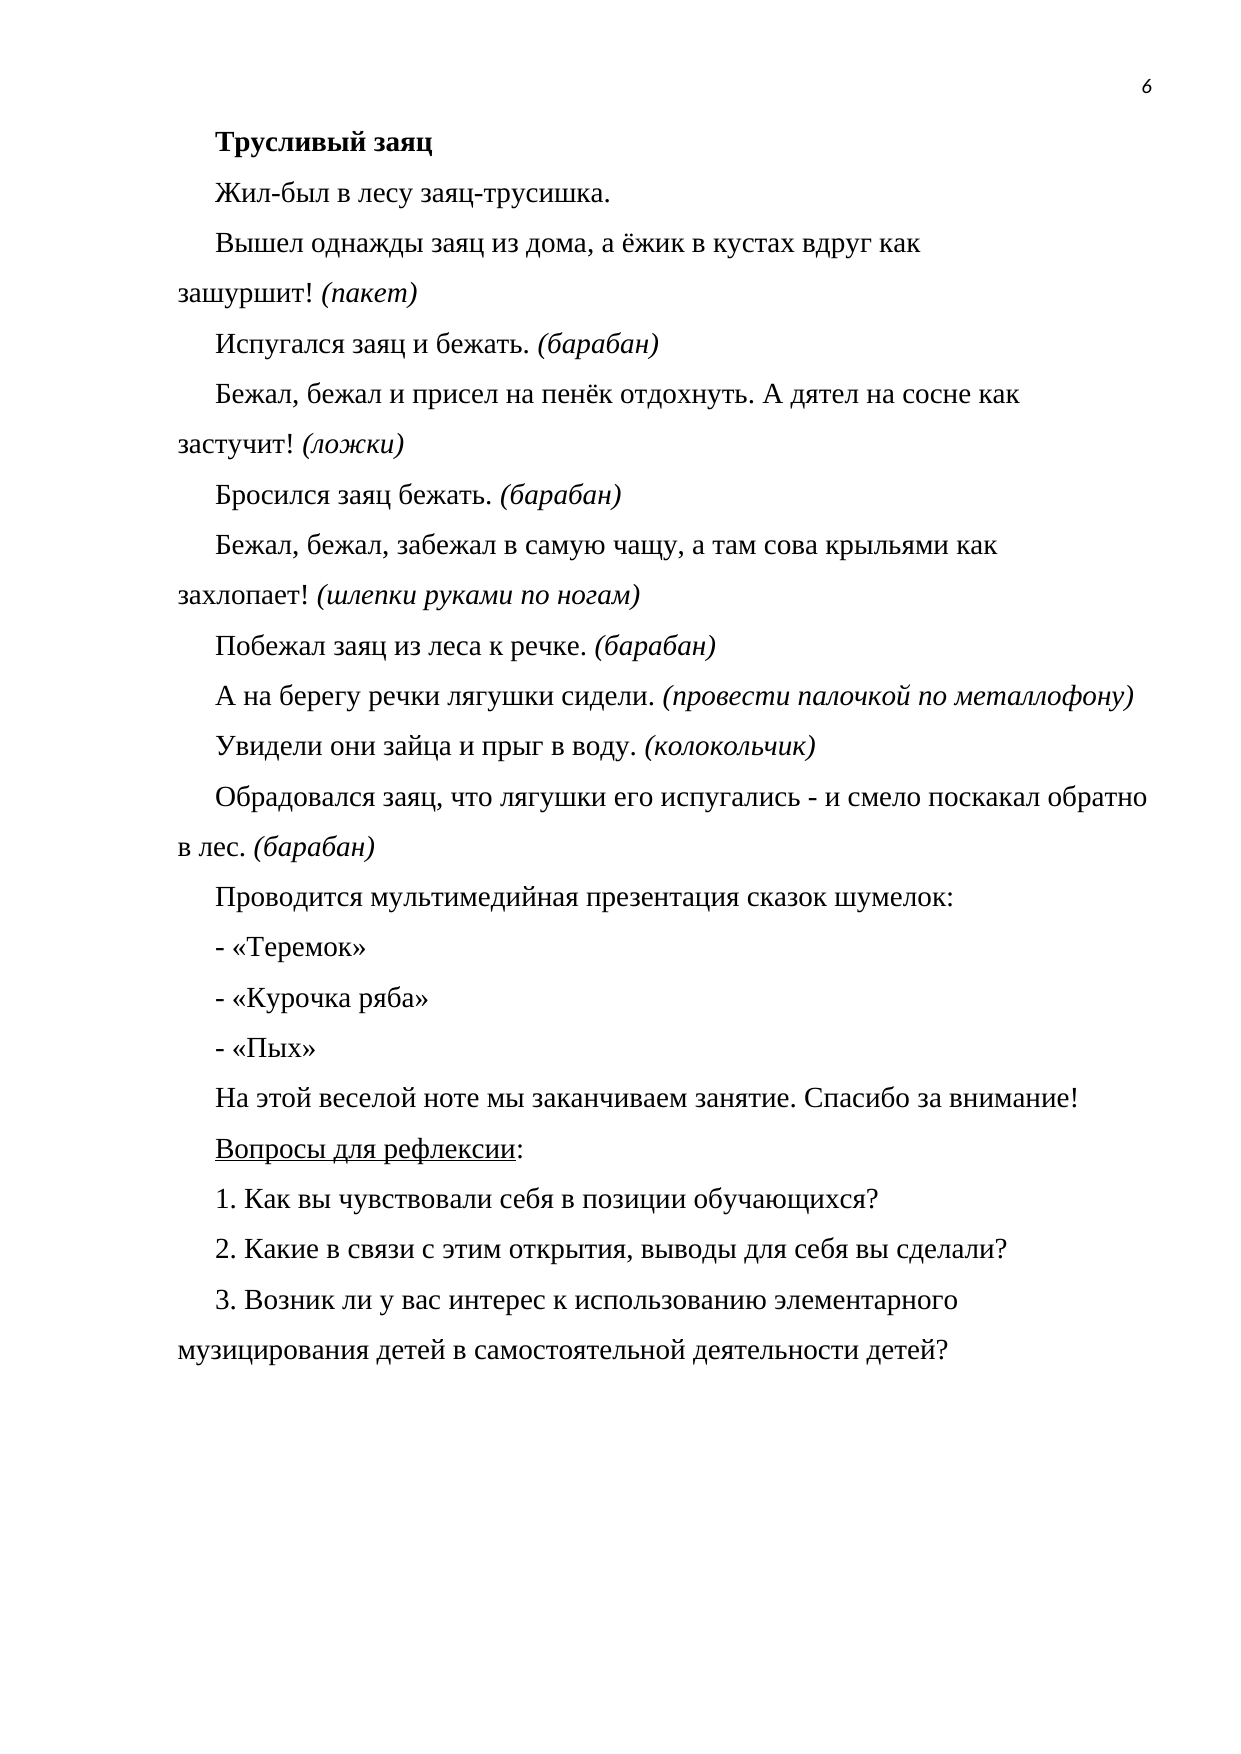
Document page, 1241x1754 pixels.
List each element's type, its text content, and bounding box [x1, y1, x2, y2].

text Обрадовался заяц, что лягушки его испугались - и смело поскакал обратно в лес. (барабан) [177, 779, 1152, 862]
text Трусливый заяц [177, 124, 1152, 158]
text 2. Какие в связи с этим открытия, выводы для себя вы сделали? [177, 1231, 1152, 1265]
text Бежал, бежал и присел на пенёк отдохнуть. А дятел на сосне как застучит! (ложки) [177, 376, 1152, 460]
text Испугался заяц и бежать. (барабан) [177, 326, 1152, 359]
text 3. Возник ли у вас интерес к использованию элементарного музицирования детей в самостоятельной деятельности детей? [177, 1282, 1152, 1366]
text - «Пых» [177, 1030, 1152, 1064]
text Жил-был в лесу заяц-трусишка. [177, 175, 1152, 208]
text На этой веселой ноте мы заканчиваем занятие. Спасибо за внимание! [177, 1081, 1152, 1114]
text 1. Как вы чувствовали себя в позиции обучающихся? [177, 1181, 1152, 1215]
text Вышел однажды заяц из дома, а ёжик в кустах вдруг как зашуршит! (пакет) [177, 225, 1152, 309]
text - «Теремок» [177, 929, 1152, 963]
text Вопросы для рефлексии: [177, 1131, 1152, 1164]
text Увидели они зайца и прыг в воду. (колокольчик) [177, 728, 1152, 762]
text Проводится мультимедийная презентация сказок шумелок: [177, 879, 1152, 913]
text - «Курочка ряба» [177, 980, 1152, 1013]
text Бежал, бежал, забежал в самую чащу, а там сова крыльями как захлопает! (шлепки руками по ногам) [177, 527, 1152, 611]
text А на берегу речки лягушки сидели. (провести палочкой по металлофону) [177, 678, 1152, 712]
text Бросился заяц бежать. (барабан) [177, 477, 1152, 510]
text Побежал заяц из леса к речке. (барабан) [177, 628, 1152, 661]
